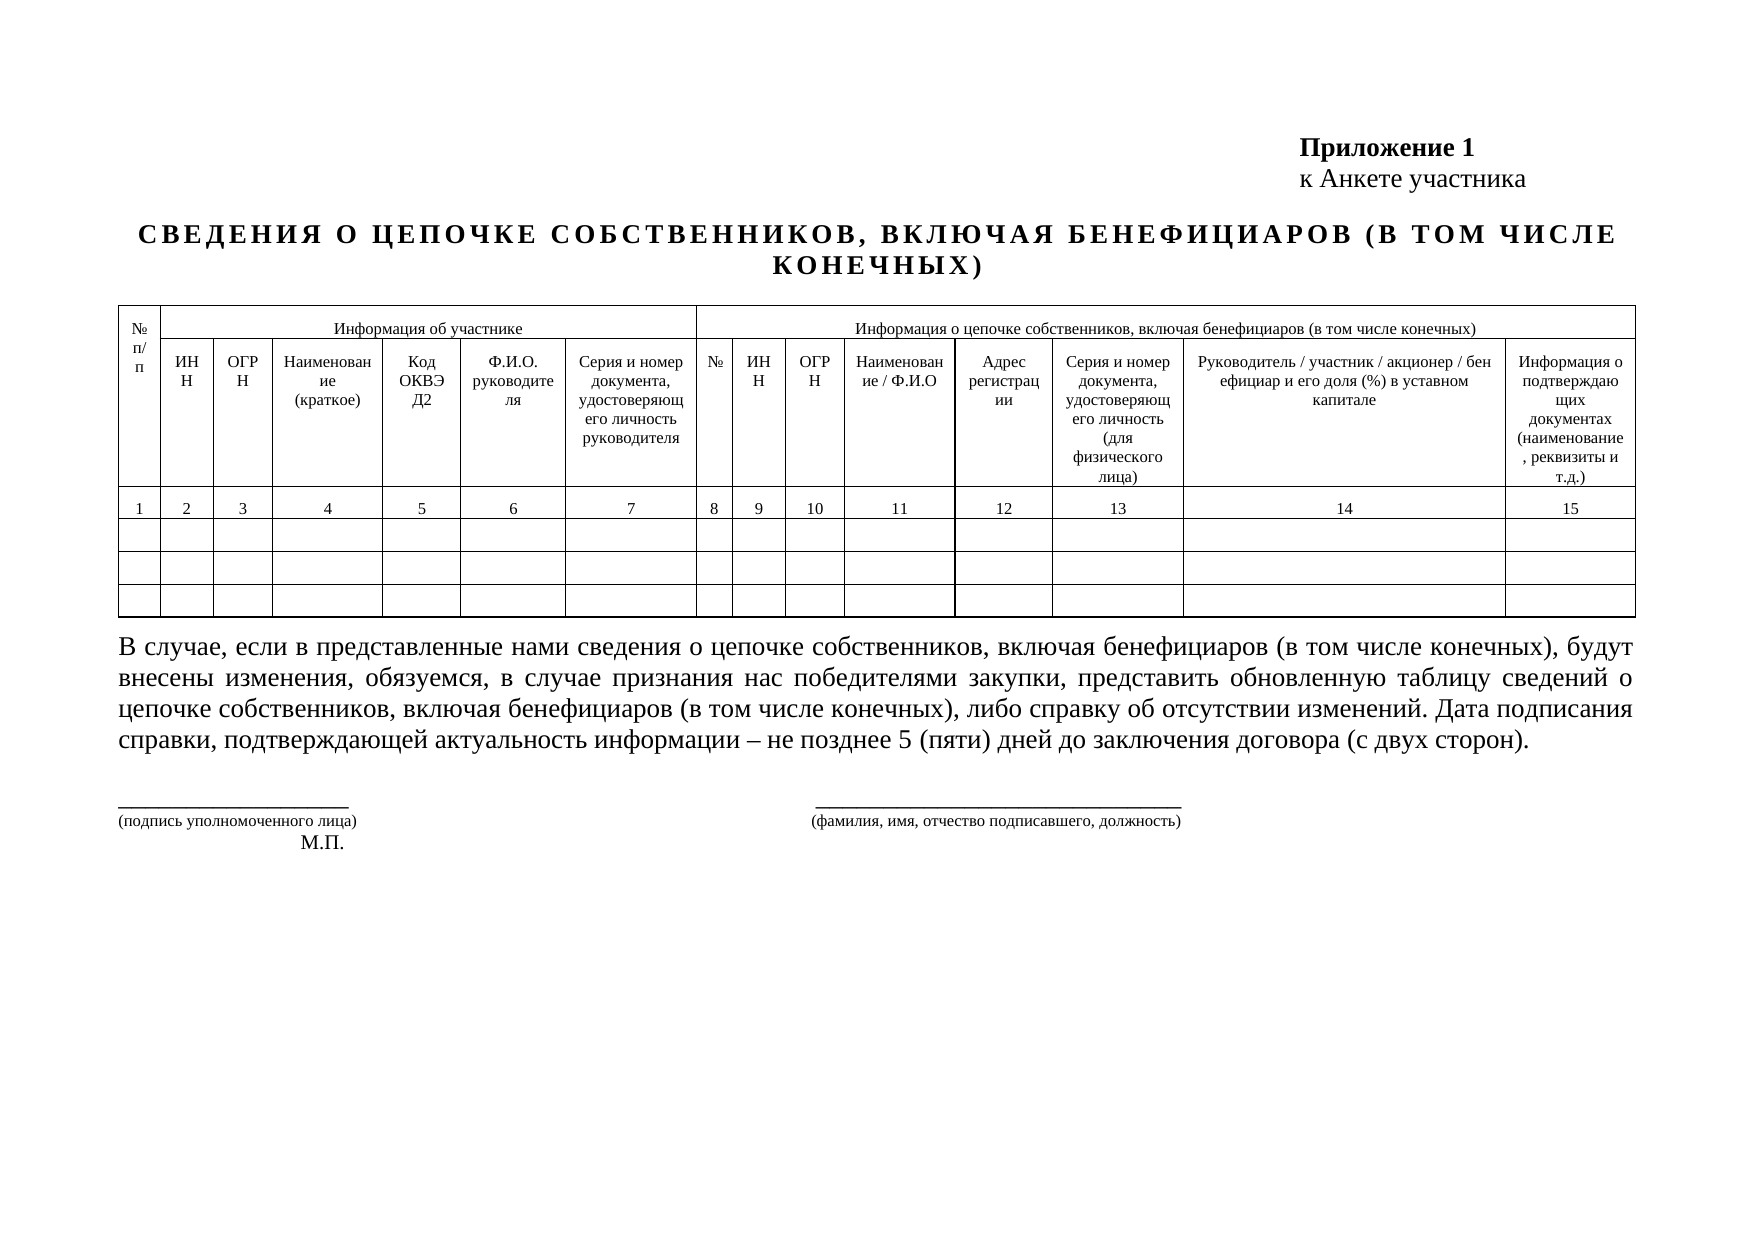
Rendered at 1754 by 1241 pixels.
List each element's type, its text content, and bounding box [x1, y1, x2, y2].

table_cell [273, 552, 382, 584]
table_cell [566, 585, 696, 616]
table_cell [1053, 585, 1183, 616]
table_cell [1053, 552, 1183, 584]
table_cell [161, 552, 213, 584]
table_cell [461, 585, 565, 616]
table_cell [786, 552, 844, 584]
table_cell [383, 519, 460, 551]
table_cell 12 [956, 487, 1052, 518]
table_cell 7 [566, 487, 696, 518]
table_cell [273, 585, 382, 616]
table_header № п/п [119, 306, 160, 486]
table_cell [733, 585, 785, 616]
table_cell Наименование (краткое) [273, 339, 382, 486]
table_cell Ф.И.О. руководителя [461, 339, 565, 486]
text Сведения о цепочке СОБСТВЕННИКОВ, ВКЛЮЧАЯ бенефициаров (в том числе конечных) [118, 218, 1636, 280]
table_cell [956, 552, 1052, 584]
table_cell [845, 585, 954, 616]
table_cell 8 [697, 487, 732, 518]
table_cell 2 [161, 487, 213, 518]
table_cell [845, 519, 954, 551]
table_cell [1053, 519, 1183, 551]
table_cell 1 [119, 487, 160, 518]
table_cell [566, 552, 696, 584]
table_cell 3 [214, 487, 272, 518]
table_cell [1506, 519, 1635, 551]
table_cell [161, 585, 213, 616]
table_cell 6 [461, 487, 565, 518]
table_cell [733, 519, 785, 551]
table_cell [786, 585, 844, 616]
table_cell [383, 552, 460, 584]
text Приложение 1 к Анкете участника [1299, 131, 1636, 193]
text (подпись уполномоченного лица) (фамилия, имя, отчество подписавшего, должность) [118, 811, 1636, 830]
table_cell [1184, 552, 1505, 584]
table_cell Руководитель / участник / акционер / бенефициар и его доля (%) в уставном капитале [1184, 339, 1505, 486]
table_cell [461, 552, 565, 584]
table_cell [566, 519, 696, 551]
table_cell [119, 552, 160, 584]
text В случае, если в представленные нами сведения о цепочке собственников, включая бенефициаров (в том числе конечных), будут внесены изменения, обязуемся, в случае признания нас победителями закупки, представить обновленную таблицу сведений о цепочке собственников, включая бенефициаров (в том числе конечных), либо справку об отсутствии изменений. Дата подписания справки, подтверждающей актуальность информации – не позднее 5 (пяти) дней до заключения договора (с двух сторон). [118, 630, 1636, 754]
text _________________ ___________________________ [118, 779, 1636, 811]
text М.П. [118, 830, 1636, 854]
table_cell [383, 585, 460, 616]
table_cell 11 [845, 487, 954, 518]
table_cell [697, 585, 732, 616]
table_cell [786, 519, 844, 551]
table_cell [1184, 519, 1505, 551]
table_cell [1184, 585, 1505, 616]
table_cell [161, 519, 213, 551]
table_cell ОГРН [214, 339, 272, 486]
table_cell 14 [1184, 487, 1505, 518]
table_cell [956, 585, 1052, 616]
table_cell [697, 519, 732, 551]
table_cell [119, 585, 160, 616]
table_cell [1506, 585, 1635, 616]
table_cell [273, 519, 382, 551]
table_cell 5 [383, 487, 460, 518]
table_cell Серия и номер документа, удостоверяющего личность руководителя [566, 339, 696, 486]
table_header Информация о цепочке собственников, включая бенефициаров (в том числе конечных) [697, 306, 1635, 338]
table_cell 9 [733, 487, 785, 518]
table_cell Информация о подтверждающих документах (наименование, реквизиты и т.д.) [1506, 339, 1635, 486]
table_cell [845, 552, 954, 584]
table_cell [214, 552, 272, 584]
table_cell 10 [786, 487, 844, 518]
table_cell ИНН [733, 339, 785, 486]
table_cell Наименование / Ф.И.О [845, 339, 954, 486]
table_cell 13 [1053, 487, 1183, 518]
table_cell [733, 552, 785, 584]
table_cell 15 [1506, 487, 1635, 518]
table_cell Серия и номер документа, удостоверяющего личность (для физического лица) [1053, 339, 1183, 486]
table_cell Код ОКВЭД2 [383, 339, 460, 486]
table_cell [214, 519, 272, 551]
table_cell 4 [273, 487, 382, 518]
table_cell ОГРН [786, 339, 844, 486]
table_cell [214, 585, 272, 616]
table_cell [956, 519, 1052, 551]
table_header Информация об участнике [161, 306, 696, 338]
table_cell [697, 552, 732, 584]
table_cell ИНН [161, 339, 213, 486]
table_cell [1506, 552, 1635, 584]
table_cell [461, 519, 565, 551]
table_cell Адрес регистрации [956, 339, 1052, 486]
table_cell [119, 519, 160, 551]
table_cell № [697, 339, 732, 486]
